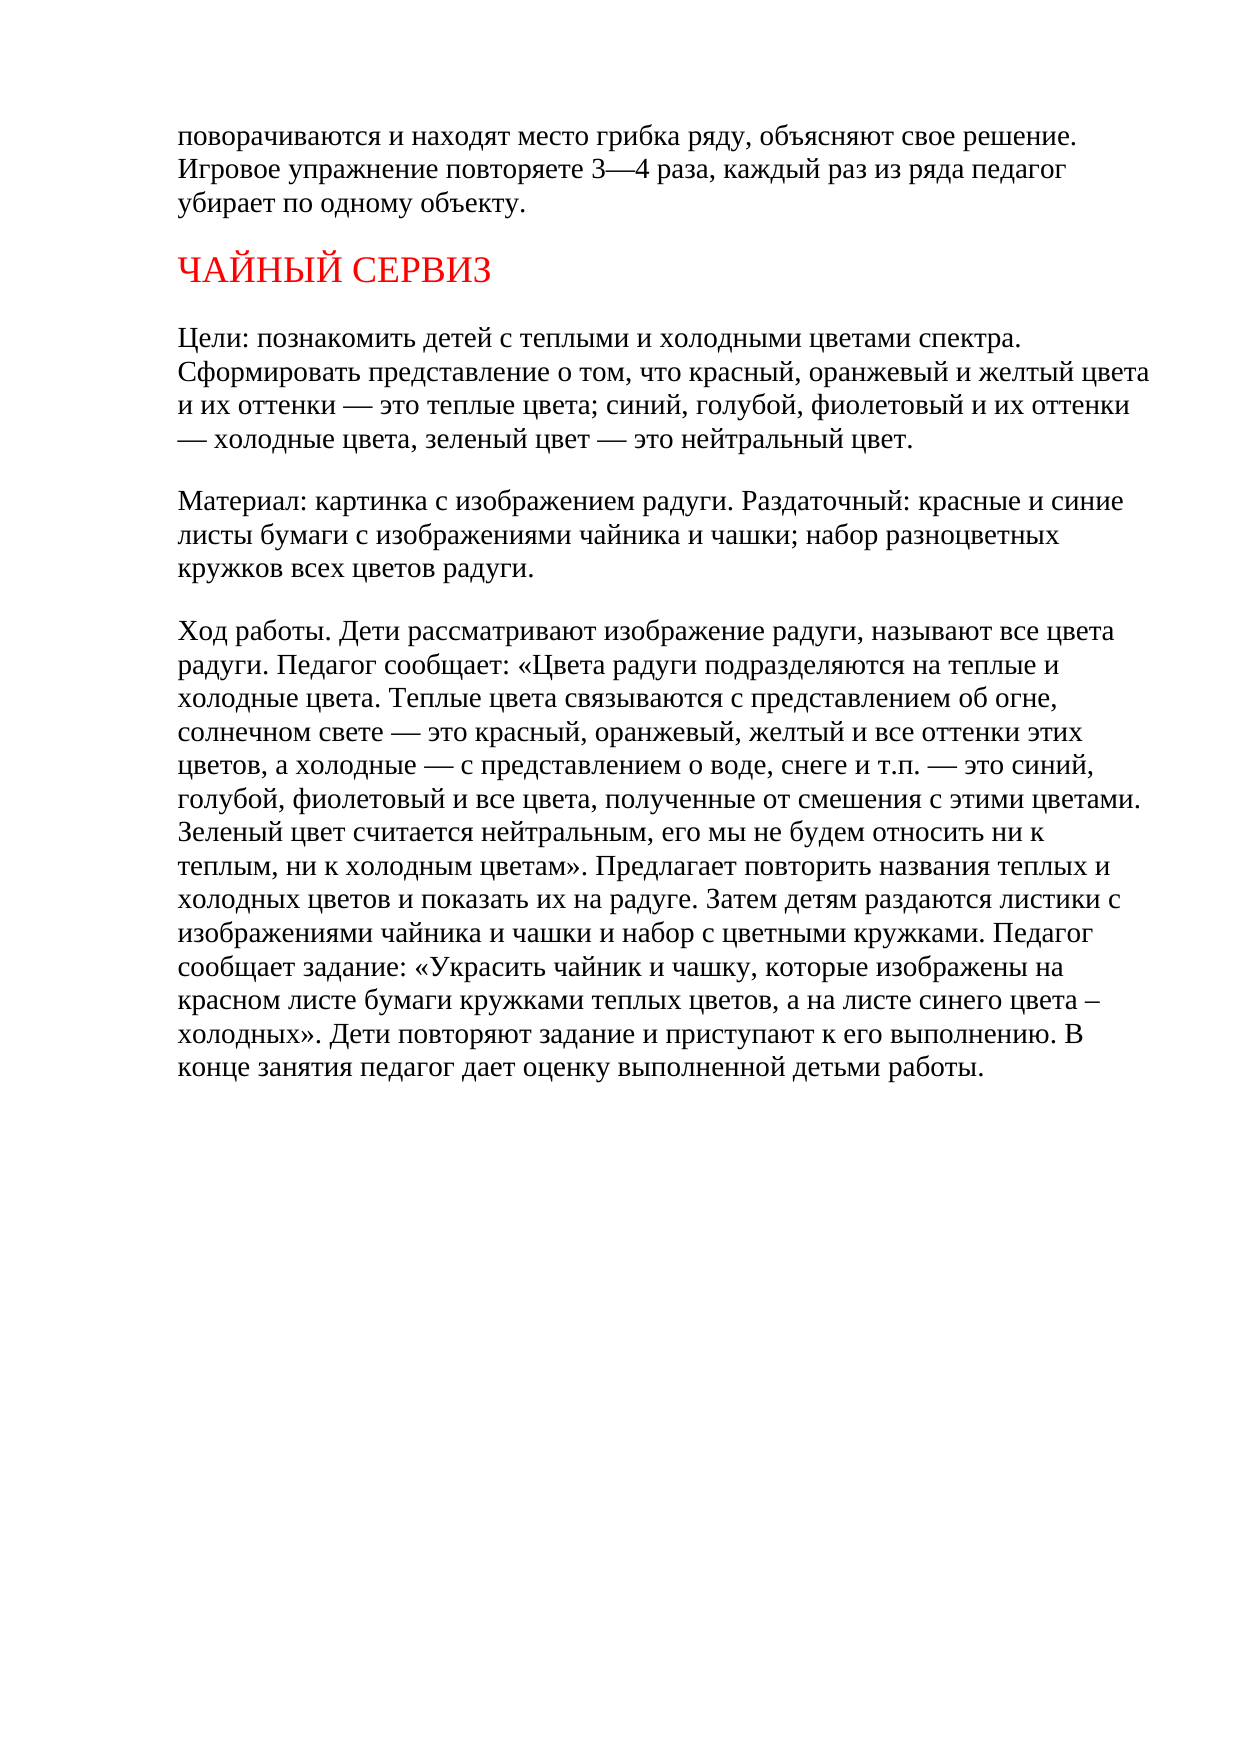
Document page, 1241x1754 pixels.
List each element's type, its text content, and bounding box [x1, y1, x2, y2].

text Цели: познакомить детей с теплыми и холодными цветами спектра. Сформировать представление о том, что красный, оранжевый и желтый цвета и их оттенки — это теплые цвета; синий, голубой, фиолетовый и их оттенки — холодные цвета, зеленый цвет — это нейтральный цвет. [177, 320, 1152, 454]
text Материал: картинка с изображением радуги. Раздаточный: красные и синие листы бумаги с изображениями чайника и чашки; набор разноцветных кружков всех цветов радуги. [177, 483, 1152, 584]
text ЧАЙНЫЙ СЕРВИЗ [177, 248, 1152, 291]
text Ход работы. Дети рассматривают изображение радуги, называют все цвета радуги. Педагог сообщает: «Цвета радуги подразделяются на теплые и холодные цвета. Теплые цвета связываются с представлением об огне, солнечном свете — это красный, оранжевый, желтый и все оттенки этих цветов, а холодные — с представлением о воде, снеге и т.п. — это синий, голубой, фиолетовый и все цвета, полученные от смешения с этими цветами. Зеленый цвет считается нейтральным, его мы не будем относить ни к теплым, ни к холодным цветам». Предлагает повторить названия теплых и холодных цветов и показать их на радуге. Затем детям раздаются листики с изображениями чайника и чашки и набор с цветными кружками. Педагог сообщает задание: «Украсить чайник и чашку, которые изображены на красном листе бумаги кружками теплых цветов, а на листе синего цвета – холодных». Дети повторяют задание и приступают к его выполнению. В конце занятия педагог дает оценку выполненной детьми работы. [177, 613, 1152, 1083]
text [177, 118, 1152, 219]
